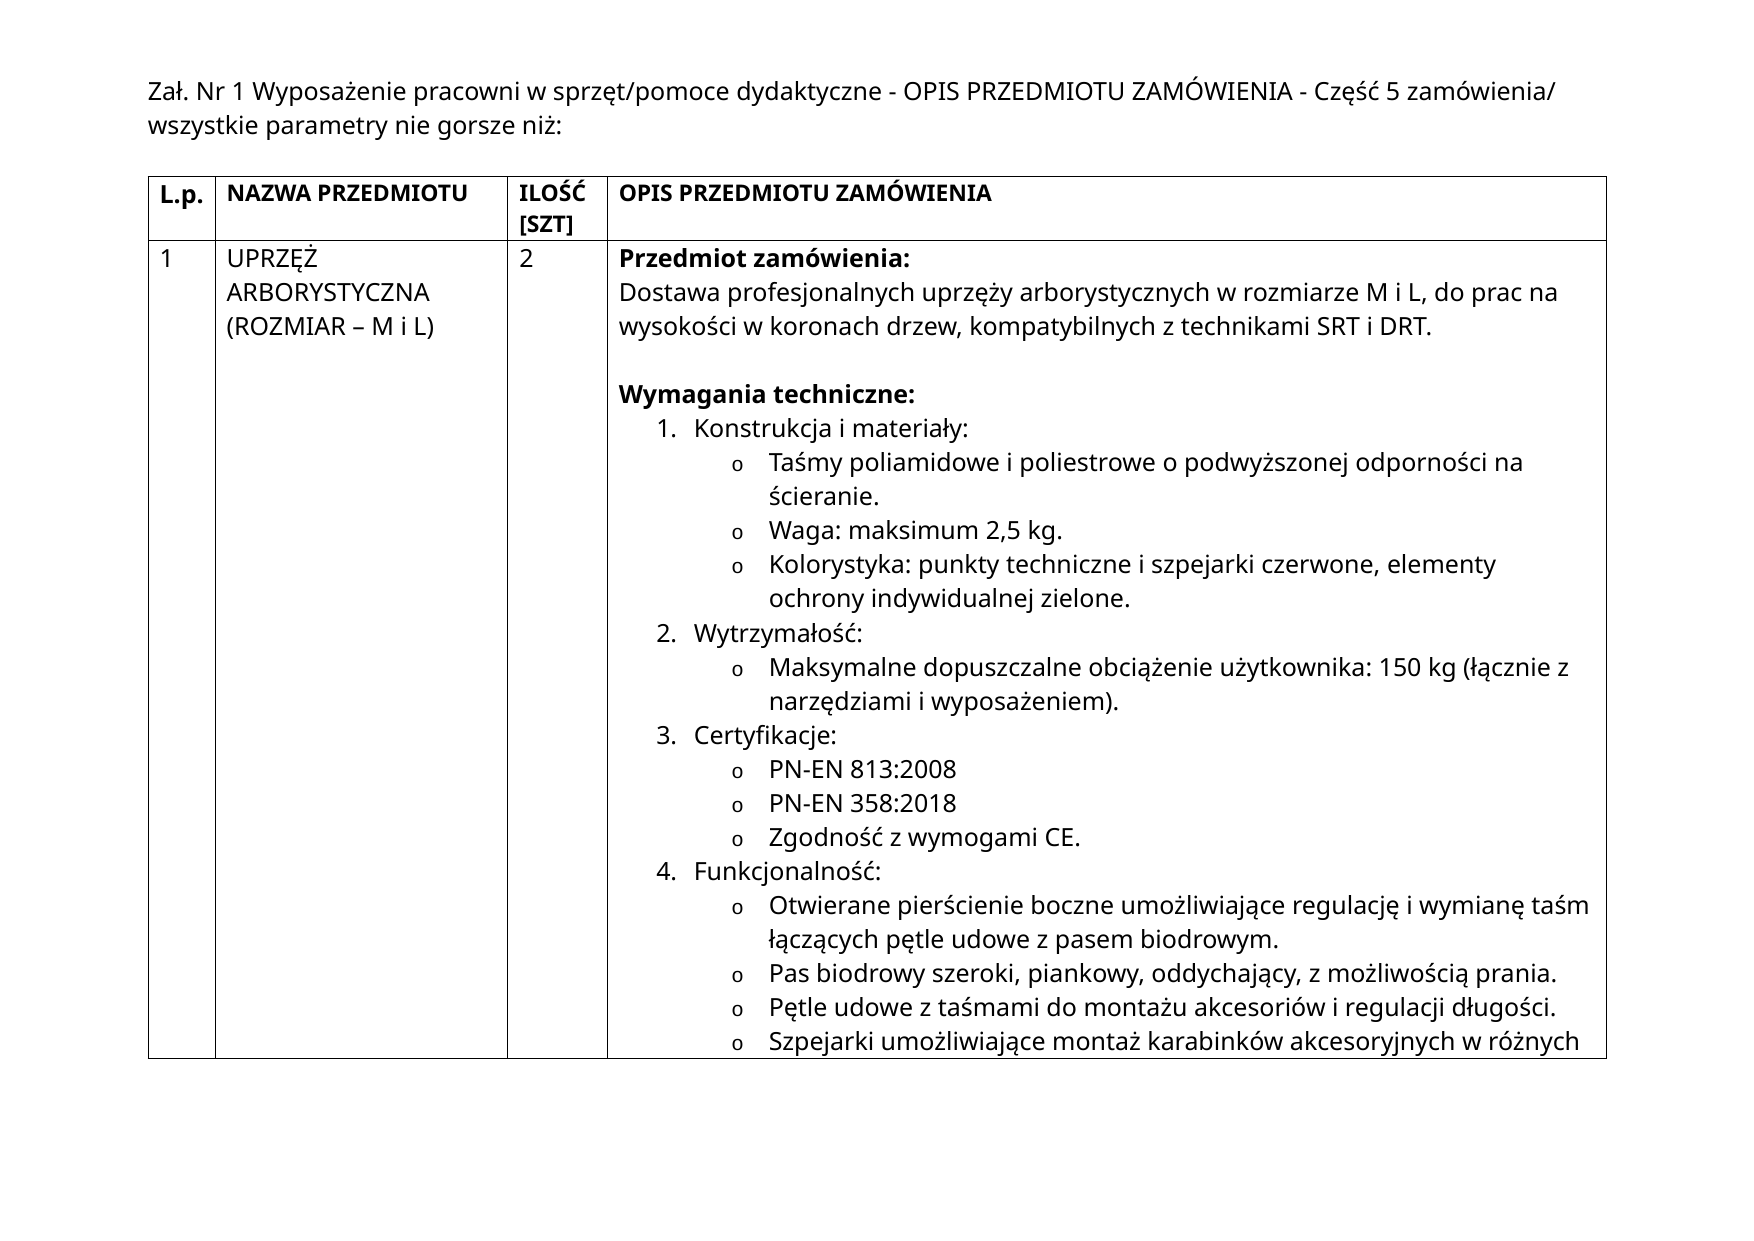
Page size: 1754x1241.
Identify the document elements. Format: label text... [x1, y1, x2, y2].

table_header L.p. [149, 177, 215, 239]
table_header NAZWA PRZEDMIOTU [216, 177, 507, 239]
table_header OPIS PRZEDMIOTU ZAMÓWIENIA [608, 177, 1606, 239]
table_cell 1 [149, 241, 215, 1058]
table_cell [608, 241, 1606, 1058]
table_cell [216, 241, 507, 1058]
table_header ILOŚĆ [SZT] [508, 177, 607, 239]
table_cell 2 [508, 241, 607, 1058]
